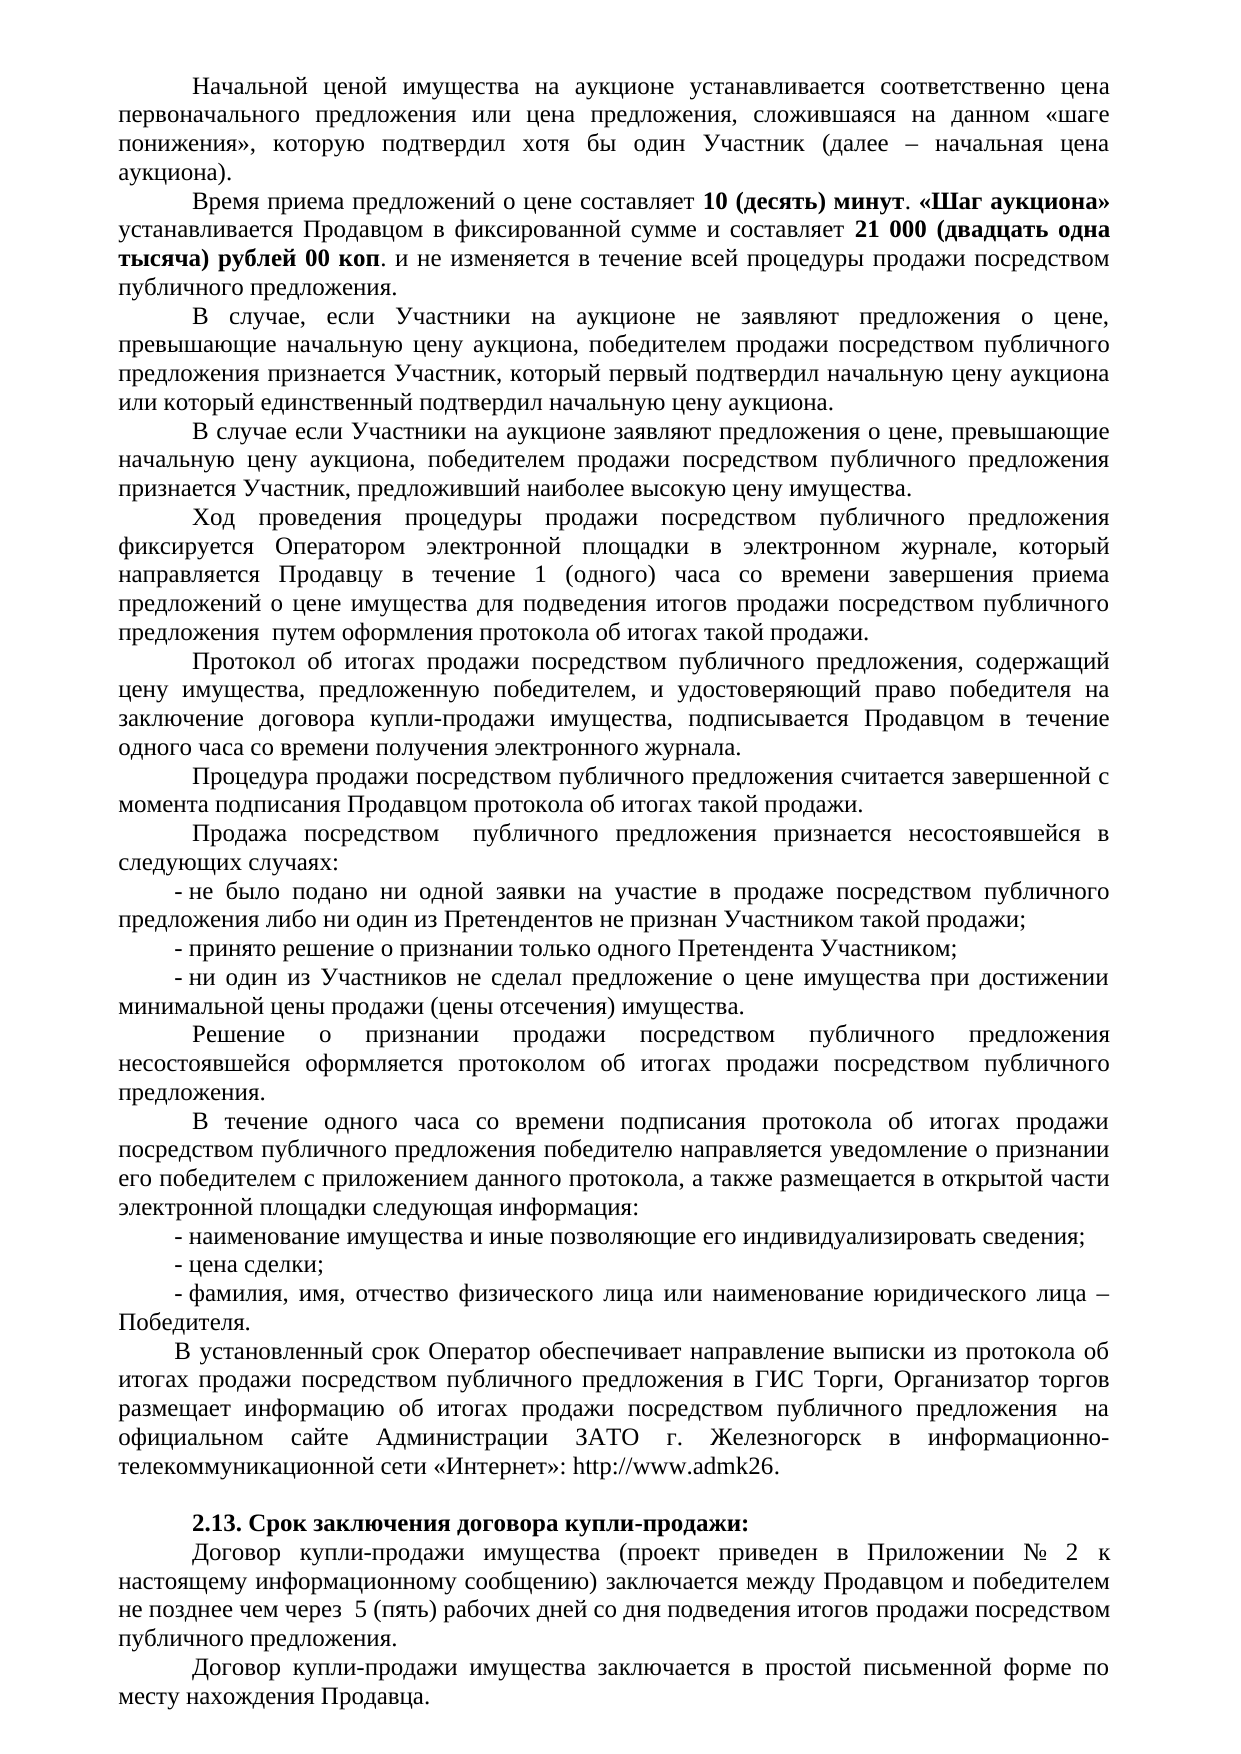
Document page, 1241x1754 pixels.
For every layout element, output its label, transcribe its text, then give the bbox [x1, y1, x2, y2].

text Продажа посредством публичного предложения признается несостоявшейся в следующих случаях: [118, 818, 1110, 876]
text Протокол об итогах продажи посредством публичного предложения, содержащий цену имущества, предложенную победителем, и удостоверяющий право победителя на заключение договора купли-продажи имущества, подписывается Продавцом в течение одного часа со времени получения электронного журнала. [118, 646, 1110, 761]
text - наименование имущества и иные позволяющие его индивидуализировать сведения; [118, 1221, 1110, 1249]
text Ход проведения процедуры продажи посредством публичного предложения фиксируется Оператором электронной площадки в электронном журнале, который направляется Продавцу в течение 1 (одного) часа со времени завершения приема предложений о цене имущества для подведения итогов продажи посредством публичного предложения путем оформления протокола об итогах такой продажи. [118, 502, 1110, 646]
text - не было подано ни одной заявки на участие в продаже посредством публичного предложения либо ни один из Претендентов не признан Участником такой продажи; [118, 876, 1110, 933]
text Начальной ценой имущества на аукционе устанавливается соответственно цена первоначального предложения или цена предложения, сложившаяся на данном «шаге понижения», которую подтвердил хотя бы один Участник (далее – начальная цена аукциона). [118, 71, 1110, 186]
text - цена сделки; [118, 1249, 1110, 1278]
text Договор купли-продажи имущества (проект приведен в Приложении № 2 к настоящему информационному сообщению) заключается между Продавцом и победителем не позднее чем через 5 (пять) рабочих дней со дня подведения итогов продажи посредством публичного предложения. [118, 1537, 1110, 1652]
text В течение одного часа со времени подписания протокола об итогах продажи посредством публичного предложения победителю направляется уведомление о признании его победителем с приложением данного протокола, а также размещается в открытой части электронной площадки следующая информация: [118, 1106, 1110, 1221]
text В случае, если Участники на аукционе не заявляют предложения о цене, превышающие начальную цену аукциона, победителем продажи посредством публичного предложения признается Участник, который первый подтвердил начальную цену аукциона или который единственный подтвердил начальную цену аукциона. [118, 301, 1110, 416]
text Процедура продажи посредством публичного предложения считается завершенной с момента подписания Продавцом протокола об итогах такой продажи. [118, 761, 1110, 818]
text - принято решение о признании только одного Претендента Участником; [118, 933, 1110, 962]
text Договор купли-продажи имущества заключается в простой письменной форме по месту нахождения Продавца. [118, 1652, 1110, 1709]
text Решение о признании продажи посредством публичного предложения несостоявшейся оформляется протоколом об итогах продажи посредством публичного предложения. [118, 1019, 1110, 1106]
text 2.13. Срок заключения договора купли-продажи: [118, 1508, 1110, 1537]
text - ни один из Участников не сделал предложение о цене имущества при достижении минимальной цены продажи (цены отсечения) имущества. [118, 962, 1110, 1019]
text В случае если Участники на аукционе заявляют предложения о цене, превышающие начальную цену аукциона, победителем продажи посредством публичного предложения признается Участник, предложивший наиболее высокую цену имущества. [118, 416, 1110, 502]
text Время приема предложений о цене составляет 10 (десять) минут. «Шаг аукциона» устанавливается Продавцом в фиксированной сумме и составляет 21 000 (двадцать одна тысяча) рублей 00 коп. и не изменяется в течение всей процедуры продажи посредством публичного предложения. [118, 186, 1110, 301]
text В установленный срок Оператор обеспечивает направление выписки из протокола об итогах продажи посредством публичного предложения в ГИС Торги, Организатор торгов размещает информацию об итогах продажи посредством публичного предложения на официальном сайте Администрации ЗАТО г. Железногорск в информационно-телекоммуникационной сети «Интернет»: http://www.admk26. [118, 1336, 1110, 1479]
text - фамилия, имя, отчество физического лица или наименование юридического лица – Победителя. [118, 1278, 1110, 1336]
